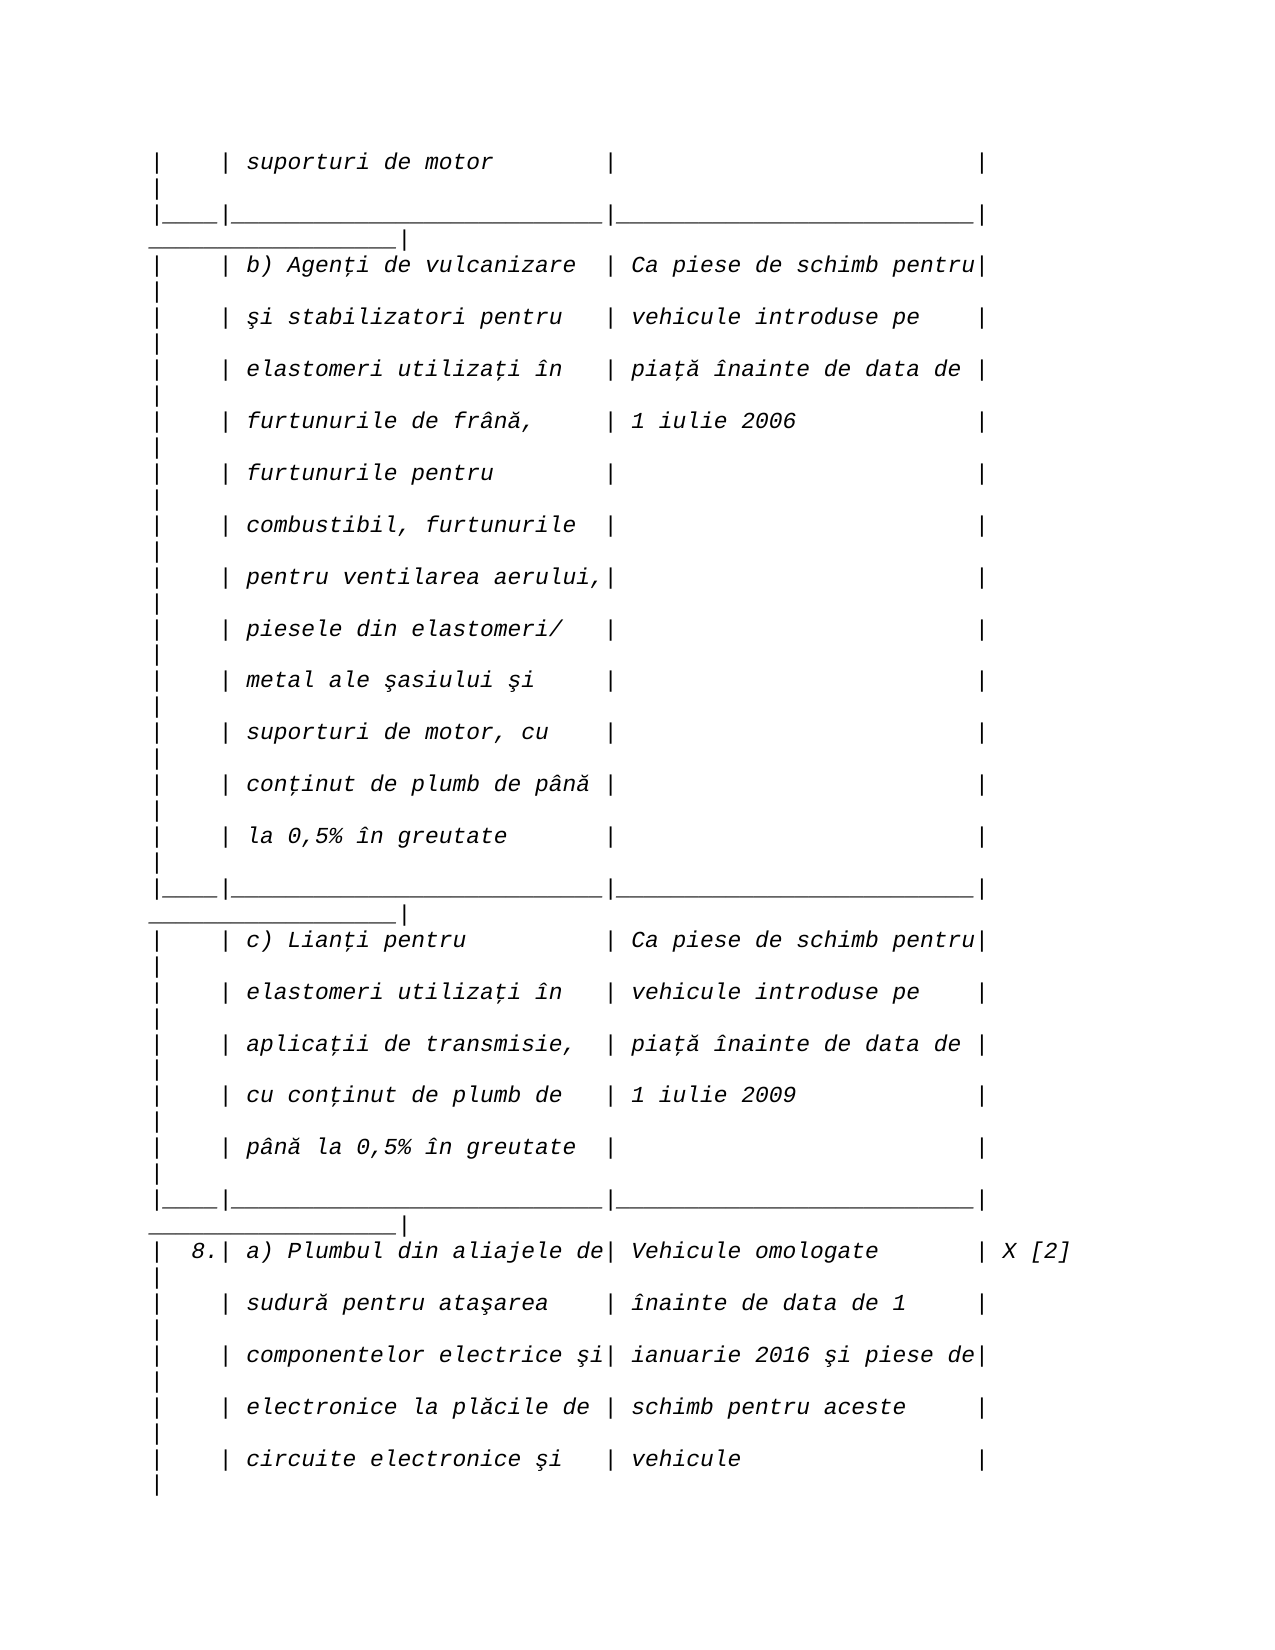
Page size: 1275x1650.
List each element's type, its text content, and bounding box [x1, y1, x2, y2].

text |____|___________________________|__________________________|__________________| [150, 202, 1125, 254]
text | | metal ale şasiului şi | | | [150, 669, 1125, 721]
text |____|___________________________|__________________________|__________________| [150, 876, 1125, 928]
text | | combustibil, furtunurile | | | [150, 513, 1125, 565]
text | 8.| a) Plumbul din aliajele de| Vehicule omologate | X [2] | [150, 1239, 1125, 1291]
text | | circuite electronice şi | vehicule | | [150, 1447, 1125, 1499]
text | | pentru ventilarea aerului,| | | [150, 565, 1125, 617]
text | | cu conţinut de plumb de | 1 iulie 2009 | | [150, 1084, 1125, 1136]
text | | c) Lianţi pentru | Ca piese de schimb pentru| | [150, 928, 1125, 980]
text | | şi stabilizatori pentru | vehicule introduse pe | | [150, 306, 1125, 357]
text | | furtunurile pentru | | | [150, 461, 1125, 513]
text | | la 0,5% în greutate | | | [150, 824, 1125, 876]
text | | furtunurile de frână, | 1 iulie 2006 | | [150, 409, 1125, 461]
text | | piesele din elastomeri/ | | | [150, 617, 1125, 669]
text | | componentelor electrice şi| ianuarie 2016 şi piese de| | [150, 1343, 1125, 1395]
text | | electronice la plăcile de | schimb pentru aceste | | [150, 1395, 1125, 1447]
text | | suporturi de motor | | | [150, 150, 1125, 202]
text | | suporturi de motor, cu | | | [150, 721, 1125, 772]
text | | până la 0,5% în greutate | | | [150, 1136, 1125, 1187]
text | | elastomeri utilizaţi în | piaţă înainte de data de | | [150, 357, 1125, 409]
text |____|___________________________|__________________________|__________________| [150, 1187, 1125, 1239]
text | | elastomeri utilizaţi în | vehicule introduse pe | | [150, 980, 1125, 1032]
text | | sudură pentru ataşarea | înainte de data de 1 | | [150, 1291, 1125, 1343]
text | | conţinut de plumb de până | | | [150, 772, 1125, 824]
text | | aplicaţii de transmisie, | piaţă înainte de data de | | [150, 1032, 1125, 1084]
text | | b) Agenţi de vulcanizare | Ca piese de schimb pentru| | [150, 254, 1125, 306]
